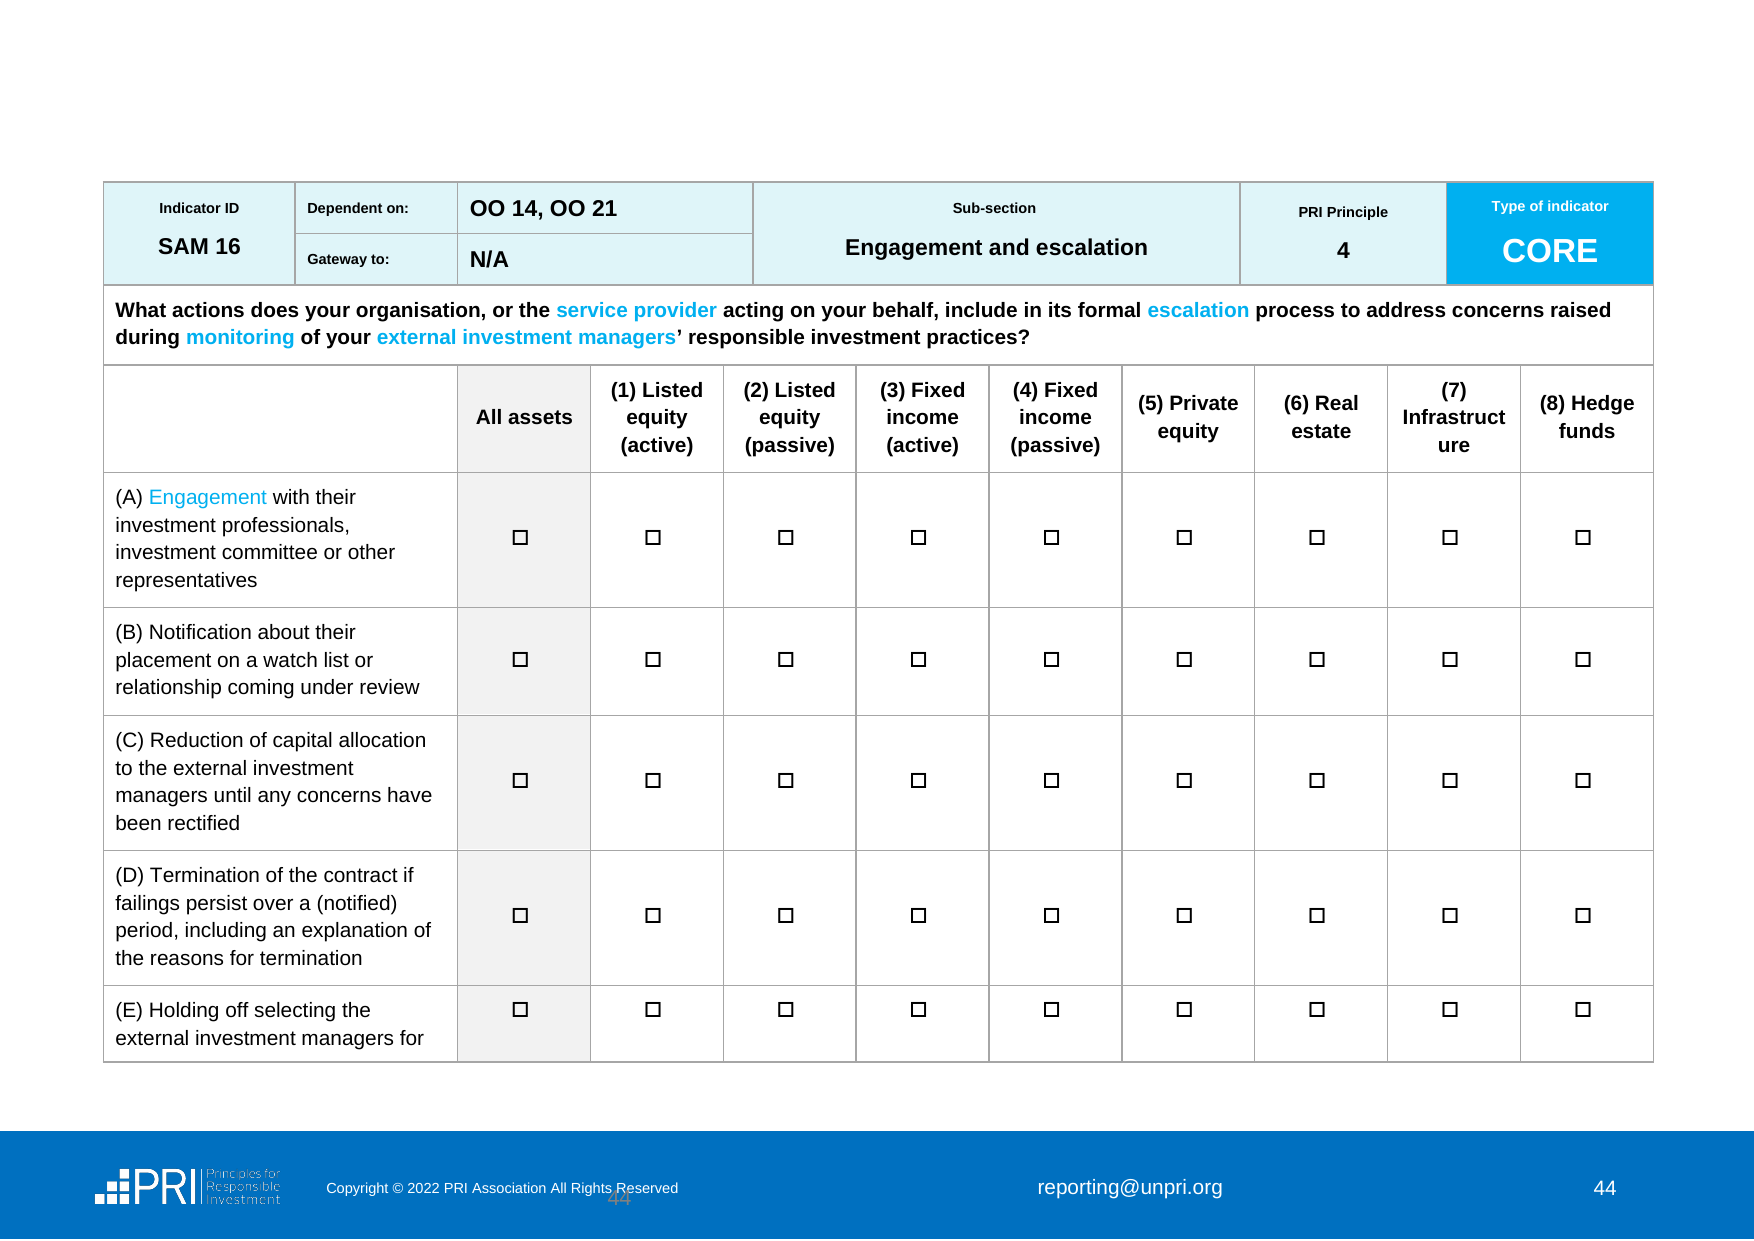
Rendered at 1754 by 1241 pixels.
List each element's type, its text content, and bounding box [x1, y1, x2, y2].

table_header OO 14, OO 21 [458, 183, 752, 233]
table_cell [724, 851, 855, 985]
table_cell [104, 366, 457, 472]
table_cell [990, 851, 1121, 985]
table_cell [1521, 473, 1653, 607]
table_cell All assets [458, 366, 590, 472]
table_cell [724, 473, 855, 607]
table_cell [857, 716, 988, 849]
table_cell [1123, 473, 1254, 607]
table_cell [591, 851, 723, 985]
table_cell [458, 716, 590, 849]
table_cell (D) Termination of the contract if failings persist over a (notified) period, including an explanation of the reasons for termination [104, 851, 457, 985]
table_header Indicator ID SAM 16 [104, 183, 294, 284]
table_cell [857, 851, 988, 985]
table_cell [1123, 716, 1254, 849]
table_cell [1255, 716, 1387, 849]
table_cell [1255, 986, 1387, 1061]
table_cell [104, 986, 457, 1061]
table_cell [990, 716, 1121, 849]
table_cell [1388, 608, 1520, 714]
table_cell (C) Reduction of capital allocation to the external investment managers until any concerns have been rectified [104, 716, 457, 849]
table_cell [724, 716, 855, 849]
table_cell [1521, 716, 1653, 849]
table_cell [857, 473, 988, 607]
table_cell [591, 716, 723, 849]
table_cell [1123, 986, 1254, 1061]
table_cell What actions does your organisation, or the service provider acting on your behalf, include in its formal escalation process to address concerns raised during monitoring of your external investment managers’ responsible investment practices? [104, 286, 1653, 364]
table_cell [1521, 851, 1653, 985]
table_cell [724, 608, 855, 714]
table_cell [458, 986, 590, 1061]
table_cell [1123, 851, 1254, 985]
table_cell (8) Hedge funds [1521, 366, 1653, 472]
table_cell [1388, 986, 1520, 1061]
table_cell (2) Listed equity (passive) [724, 366, 855, 472]
table_cell (B) Notification about their placement on a watch list or relationship coming under review [104, 608, 457, 714]
table_cell [458, 851, 590, 985]
table_cell Gateway to: [296, 234, 457, 284]
table_cell [990, 473, 1121, 607]
table_cell [857, 608, 988, 714]
table_cell [1255, 851, 1387, 985]
table_cell (3) Fixed income (active) [857, 366, 988, 472]
table_header PRI Principle 4 [1241, 183, 1446, 284]
table_cell [990, 608, 1121, 714]
table_header Type of indicator CORE [1447, 183, 1653, 284]
table_cell [1521, 986, 1653, 1061]
table_cell [1388, 851, 1520, 985]
table_cell [458, 473, 590, 607]
table_cell [1388, 473, 1520, 607]
table_cell [1255, 473, 1387, 607]
table_cell (A) Engagement with their investment professionals, investment committee or other representatives [104, 473, 457, 607]
table_cell [857, 986, 988, 1061]
picture [92, 1166, 282, 1207]
table_cell (6) Real estate [1255, 366, 1387, 472]
table_header Sub-section Engagement and escalation [754, 183, 1239, 284]
table_cell [990, 986, 1121, 1061]
table_cell (4) Fixed income (passive) [990, 366, 1121, 472]
table_cell [591, 608, 723, 714]
table_cell [1255, 608, 1387, 714]
table_cell N/A [458, 234, 752, 284]
table_cell [1521, 608, 1653, 714]
table_cell [591, 986, 723, 1061]
table_cell [1123, 608, 1254, 714]
table_cell [1388, 716, 1520, 849]
table_cell (1) Listed equity (active) [591, 366, 723, 472]
table_cell (5) Private equity [1123, 366, 1254, 472]
table_cell [458, 608, 590, 714]
table_cell [724, 986, 855, 1061]
table_header Dependent on: [296, 183, 457, 233]
table_cell [591, 473, 723, 607]
table_cell (7) Infrastructure [1388, 366, 1520, 472]
